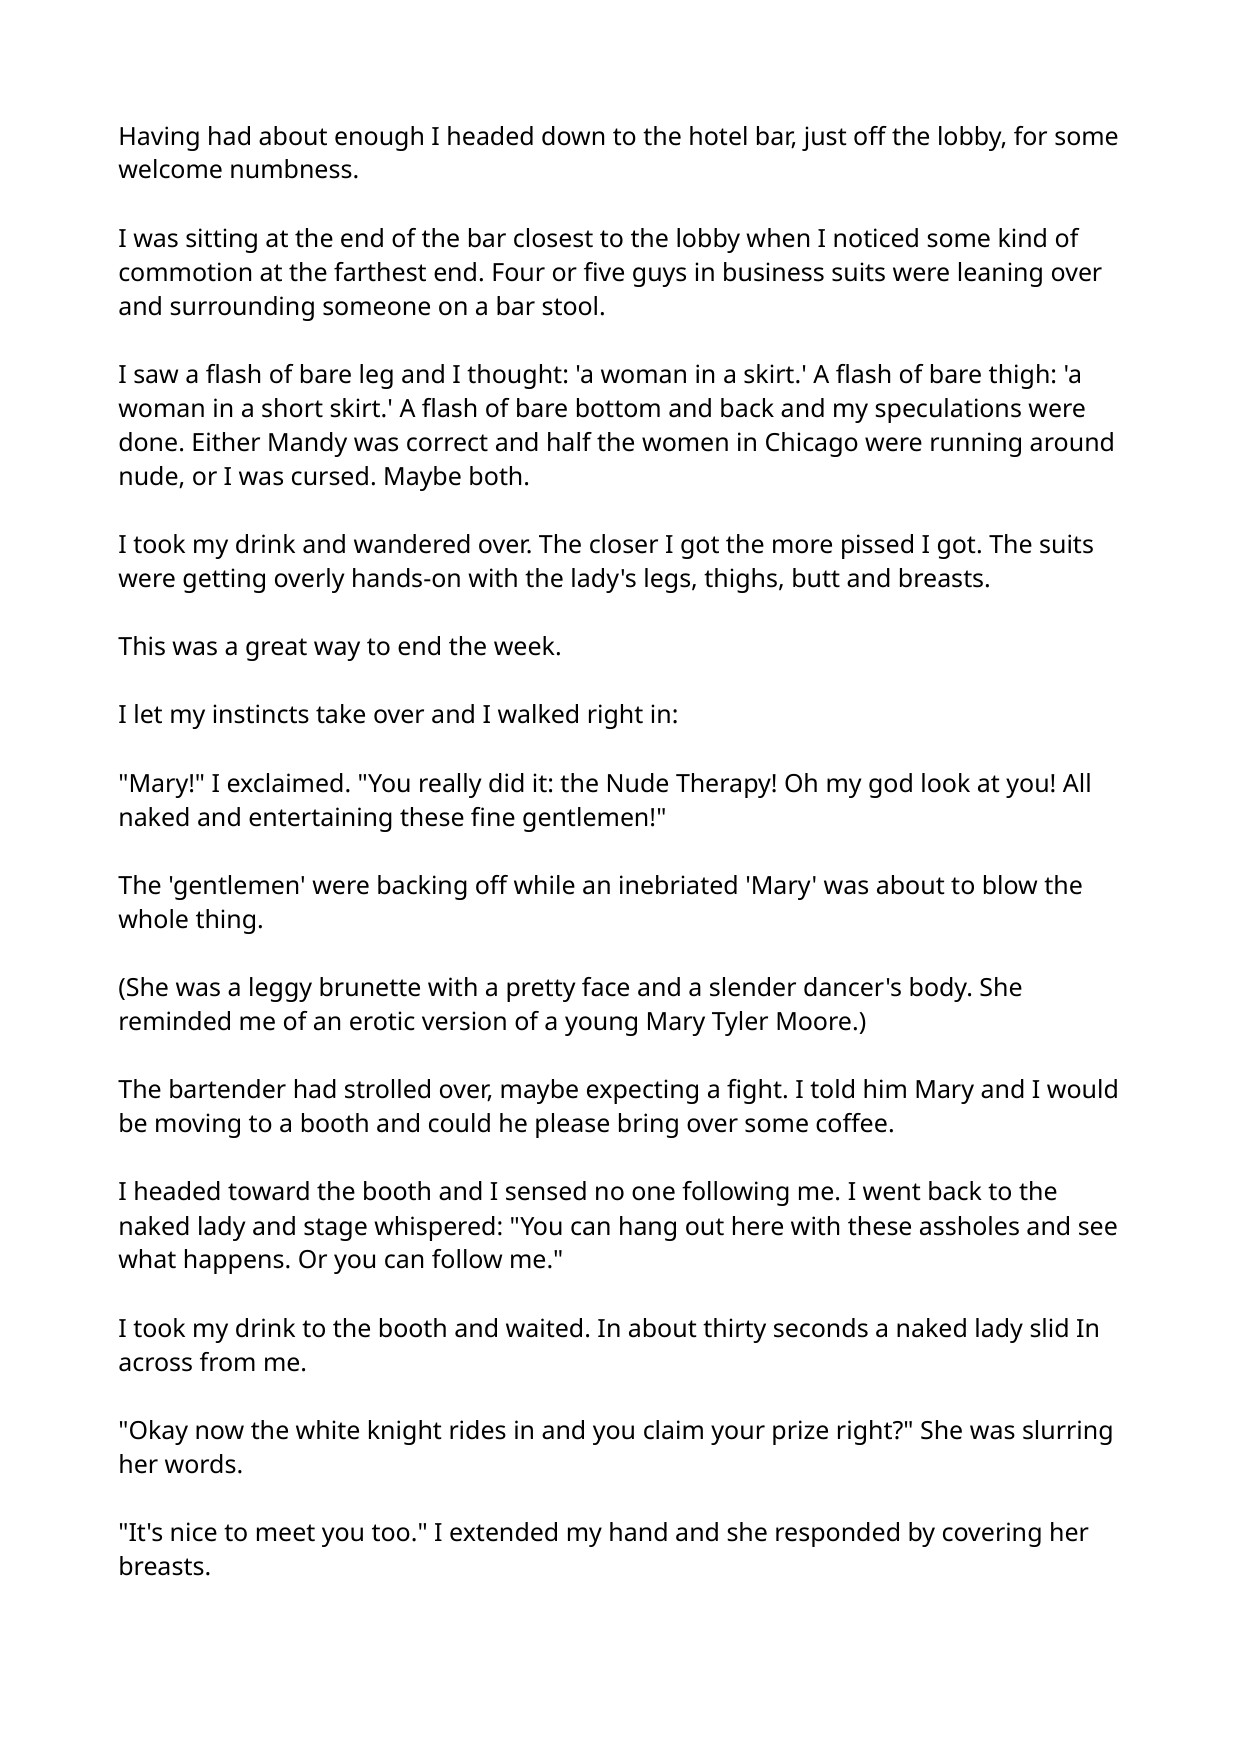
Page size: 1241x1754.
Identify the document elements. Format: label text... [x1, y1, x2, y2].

text "It's nice to meet you too." I extended my hand and she responded by covering her breasts. [118, 1515, 1122, 1583]
text "Okay now the white knight rides in and you claim your prize right?" She was slurring her words. [118, 1412, 1122, 1481]
text I took my drink and wandered over. The closer I got the more pissed I got. The suits were getting overly hands-on with the lady's legs, thighs, butt and breasts. [118, 527, 1122, 595]
text (She was a leggy brunette with a pretty face and a slender dancer's body. She reminded me of an erotic version of a young Mary Tyler Moore.) [118, 970, 1122, 1038]
text I took my drink to the booth and waited. In about thirty seconds a naked lady slid In across from me. [118, 1310, 1122, 1378]
text Having had about enough I headed down to the hotel bar, just off the lobby, for some welcome numbness. [118, 118, 1122, 186]
text I was sitting at the end of the bar closest to the lobby when I noticed some kind of commotion at the farthest end. Four or five guys in business suits were leaning over and surrounding someone on a bar stool. [118, 220, 1122, 322]
text I headed toward the booth and I sensed no one following me. I went back to the naked lady and stage whispered: "You can hang out here with these assholes and see what happens. Or you can follow me." [118, 1174, 1122, 1276]
text I saw a flash of bare leg and I thought: 'a woman in a skirt.' A flash of bare thigh: 'a woman in a short skirt.' A flash of bare bottom and back and my speculations were done. Either Mandy was correct and half the women in Chicago were running around nude, or I was cursed. Maybe both. [118, 357, 1122, 493]
text The 'gentlemen' were backing off while an inebriated 'Mary' was about to blow the whole thing. [118, 867, 1122, 936]
text The bartender had strolled over, maybe expecting a fight. I told him Mary and I would be moving to a booth and could he please bring over some coffee. [118, 1072, 1122, 1140]
text "Mary!" I exclaimed. "You really did it: the Nude Therapy! Oh my god look at you! All naked and entertaining these fine gentlemen!" [118, 765, 1122, 833]
text I let my instincts take over and I walked right in: [118, 697, 1122, 731]
text This was a great way to end the week. [118, 629, 1122, 663]
